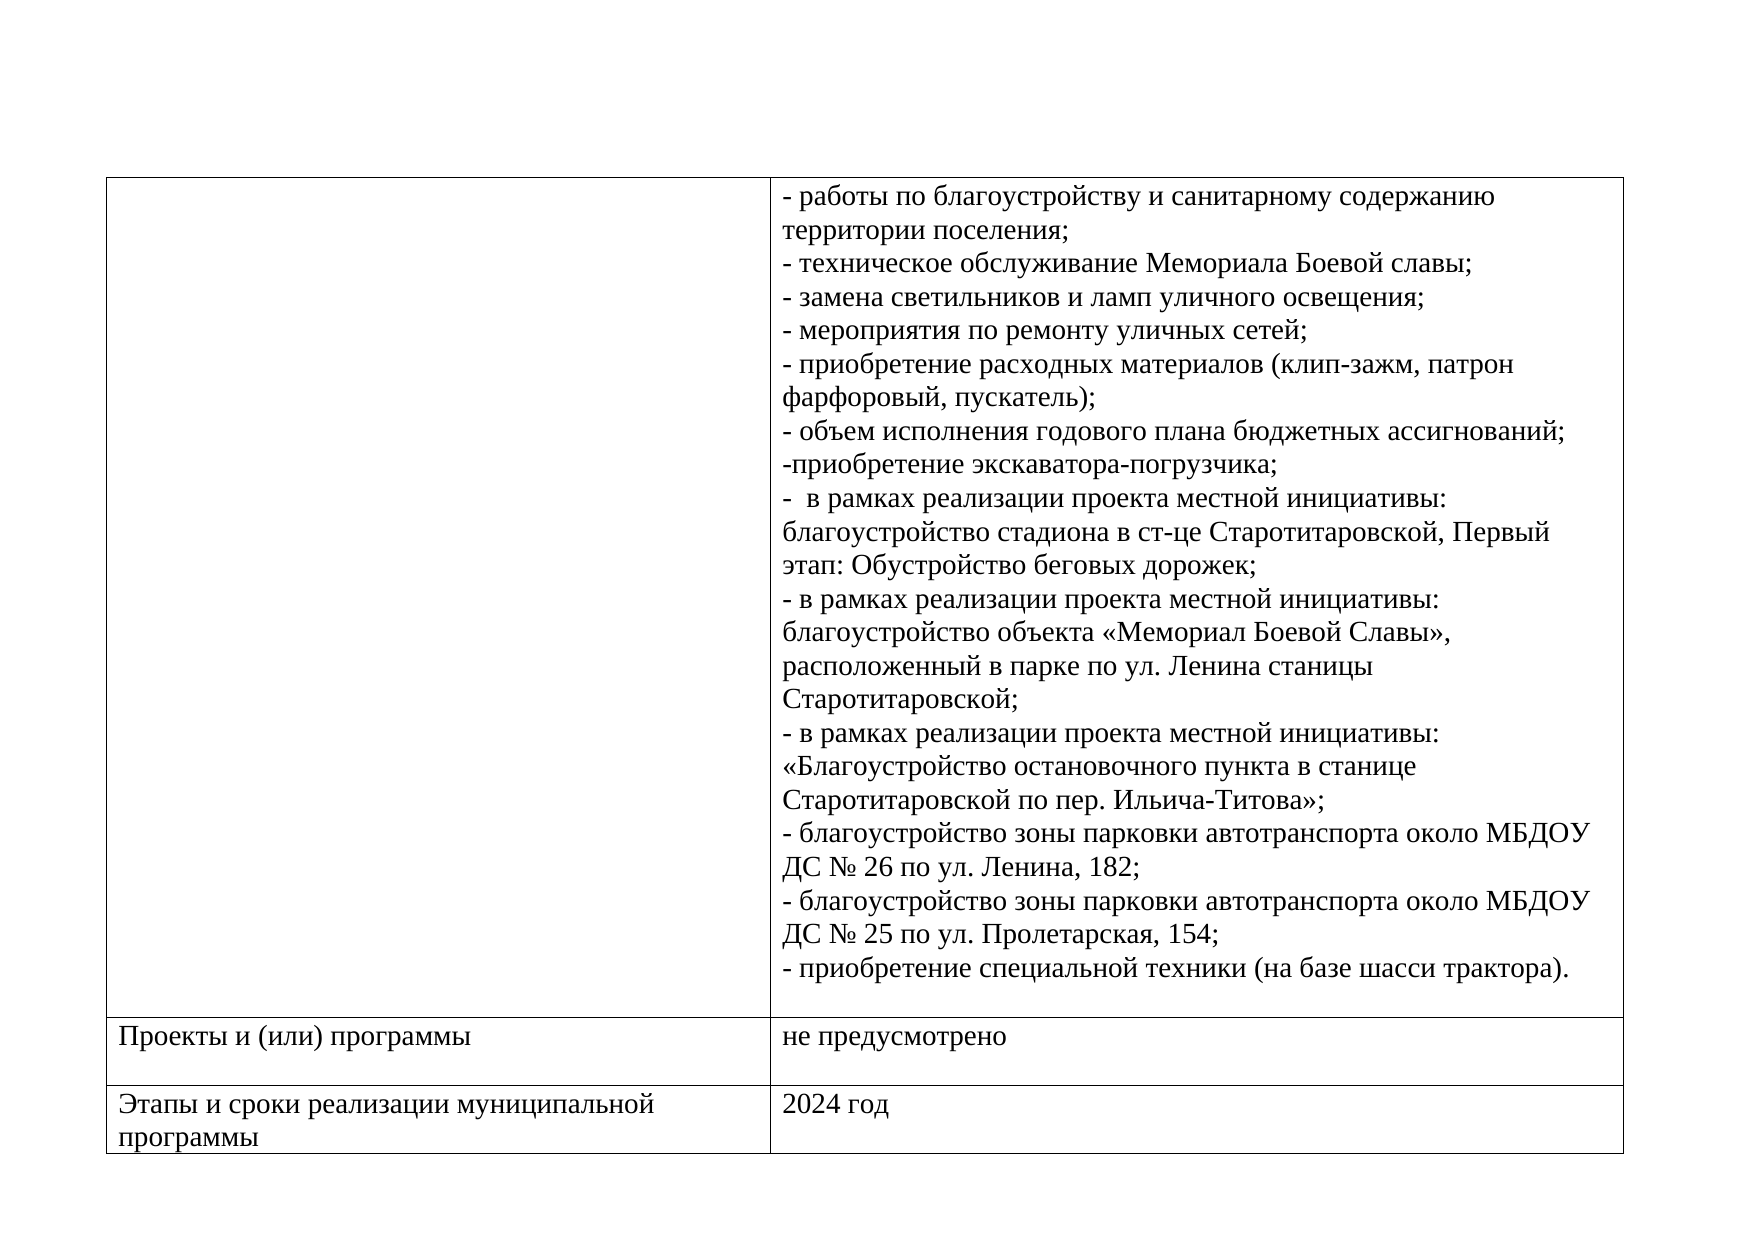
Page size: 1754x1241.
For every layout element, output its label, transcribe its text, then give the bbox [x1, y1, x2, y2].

table_cell Этапы и сроки реализации муниципальной программы [107, 1086, 770, 1153]
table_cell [771, 178, 1623, 1017]
table_cell не предусмотрено [771, 1018, 1623, 1085]
table_cell Проекты и (или) программы [107, 1018, 770, 1085]
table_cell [107, 178, 770, 1017]
table_cell 2024 год [771, 1086, 1623, 1153]
